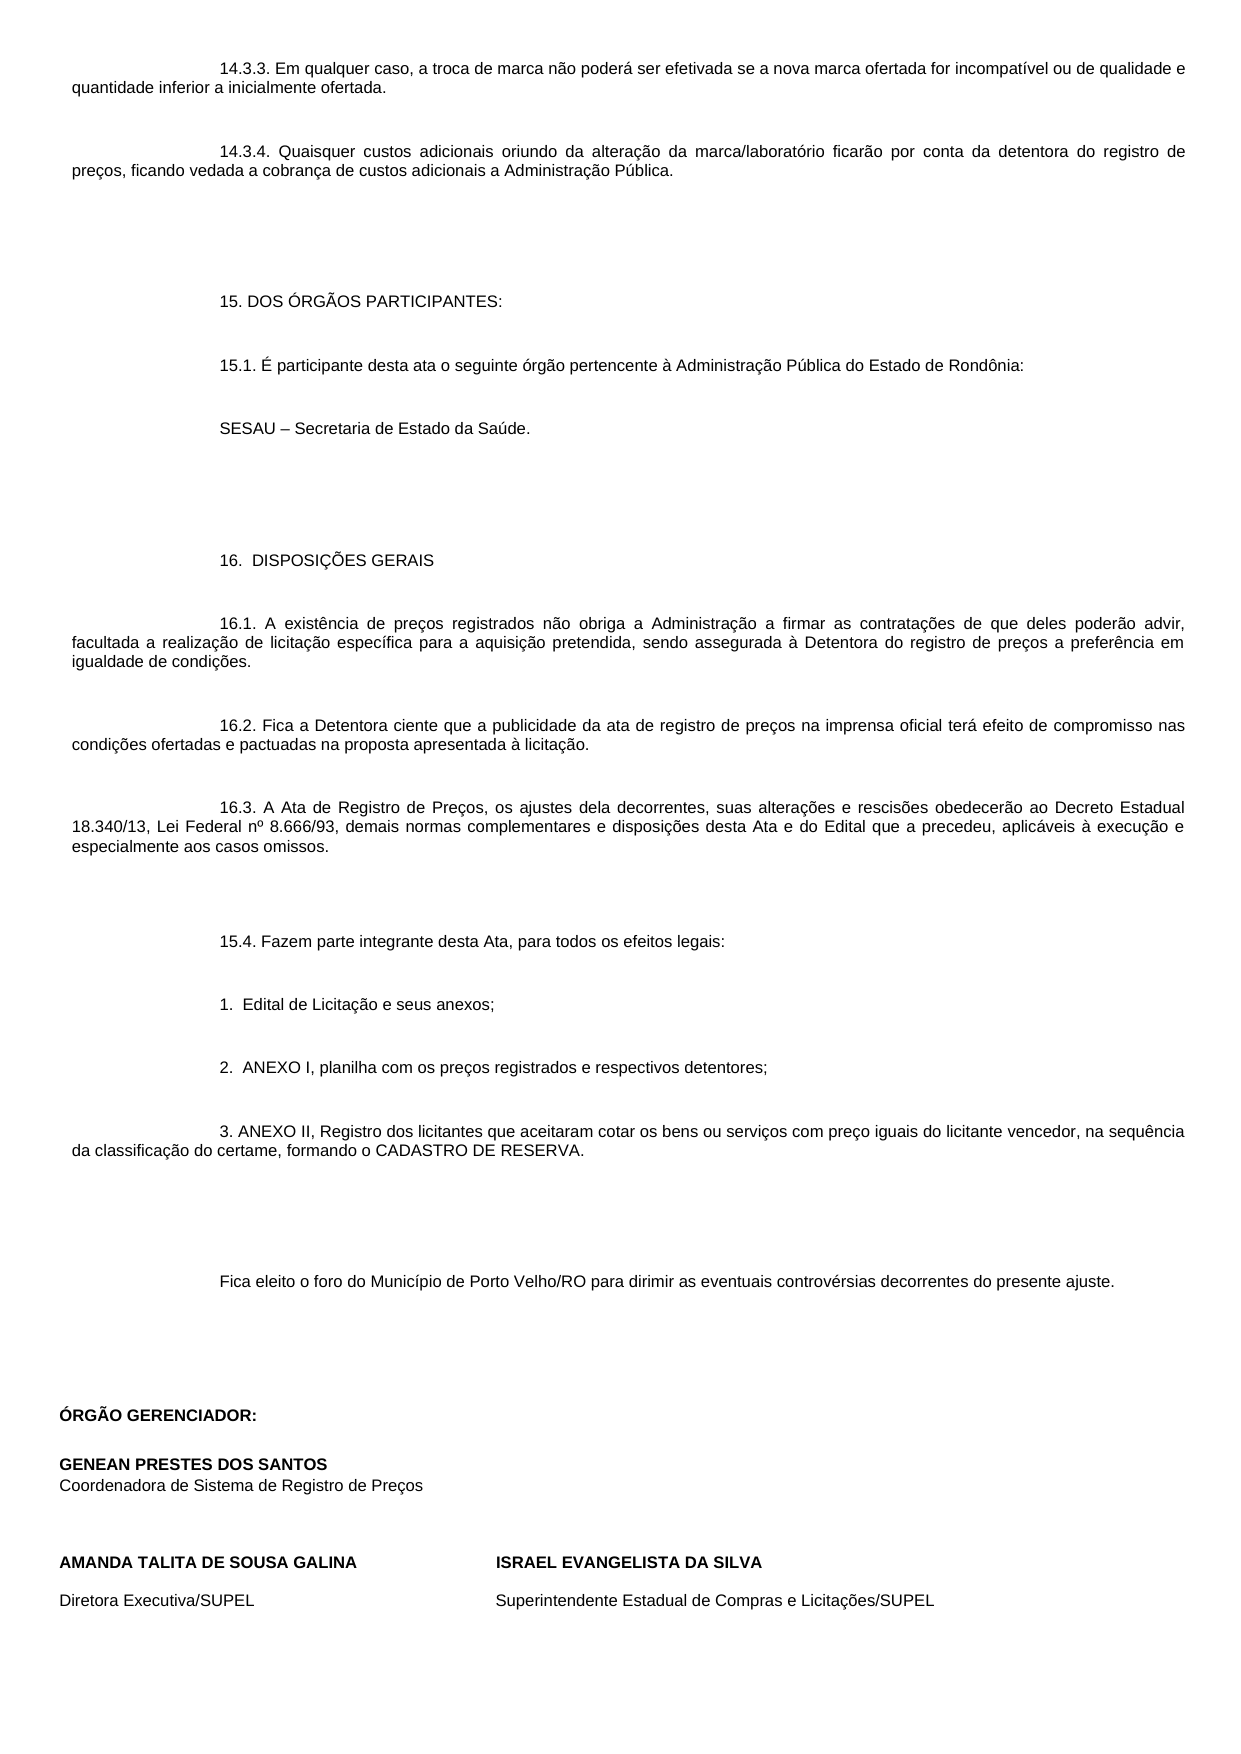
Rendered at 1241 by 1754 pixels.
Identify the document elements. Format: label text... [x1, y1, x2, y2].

text 14.3.3. Em qualquer caso, a troca de marca não poderá ser efetivada se a nova marca ofertada for incompatível ou de qualidade e quantidade inferior a inicialmente ofertada. [72, 59, 1186, 97]
text Coordenadora de Sistema de Registro de Preços [59, 1476, 1194, 1495]
text AMANDA TALITA DE SOUSA GALINA ISRAEL EVANGELISTA DA SILVA [59, 1553, 1194, 1572]
text 15.4. Fazem parte integrante desta Ata, para todos os efeitos legais: [72, 931, 1186, 951]
text 14.3.4. Quaisquer custos adicionais oriundo da alteração da marca/laboratório ficarão por conta da detentora do registro de preços, ficando vedada a cobrança de custos adicionais a Administração Pública. [72, 142, 1186, 180]
text 15.1. É participante desta ata o seguinte órgão pertencente à Administração Pública do Estado de Rondônia: [72, 356, 1186, 375]
text 16.1. A existência de preços registrados não obriga a Administração a firmar as contratações de que deles poderão advir, facultada a realização de licitação específica para a aquisição pretendida, sendo assegurada à Detentora do registro de preços a preferência em igualdade de condições. [72, 614, 1186, 671]
text ÓRGÃO GERENCIADOR: [59, 1405, 1194, 1424]
text 1. Edital de Licitação e seus anexos; [72, 995, 1186, 1014]
text 3. ANEXO II, Registro dos licitantes que aceitaram cotar os bens ou serviços com preço iguais do licitante vencedor, na sequência da classificação do certame, formando o CADASTRO DE RESERVA. [72, 1121, 1186, 1160]
text 15. DOS ÓRGÃOS PARTICIPANTES: [72, 292, 1186, 311]
text Diretora Executiva/SUPEL Superintendente Estadual de Compras e Licitações/SUPEL [59, 1591, 1194, 1610]
text 16.2. Fica a Detentora ciente que a publicidade da ata de registro de preços na imprensa oficial terá efeito de compromisso nas condições ofertadas e pactuadas na proposta apresentada à licitação. [72, 716, 1186, 754]
text GENEAN PRESTES DOS SANTOS [59, 1444, 1194, 1476]
text 2. ANEXO I, planilha com os preços registrados e respectivos detentores; [72, 1058, 1186, 1077]
text Fica eleito o foro do Município de Porto Velho/RO para dirimir as eventuais controvérsias decorrentes do presente ajuste. [72, 1272, 1186, 1291]
text SESAU – Secretaria de Estado da Saúde. [72, 419, 1186, 438]
text 16.3. A Ata de Registro de Preços, os ajustes dela decorrentes, suas alterações e rescisões obedecerão ao Decreto Estadual 18.340/13, Lei Federal nº 8.666/93, demais normas complementares e disposições desta Ata e do Edital que a precedeu, aplicáveis à execução e especialmente aos casos omissos. [72, 798, 1186, 856]
text 16. DISPOSIÇÕES GERAIS [72, 551, 1186, 570]
